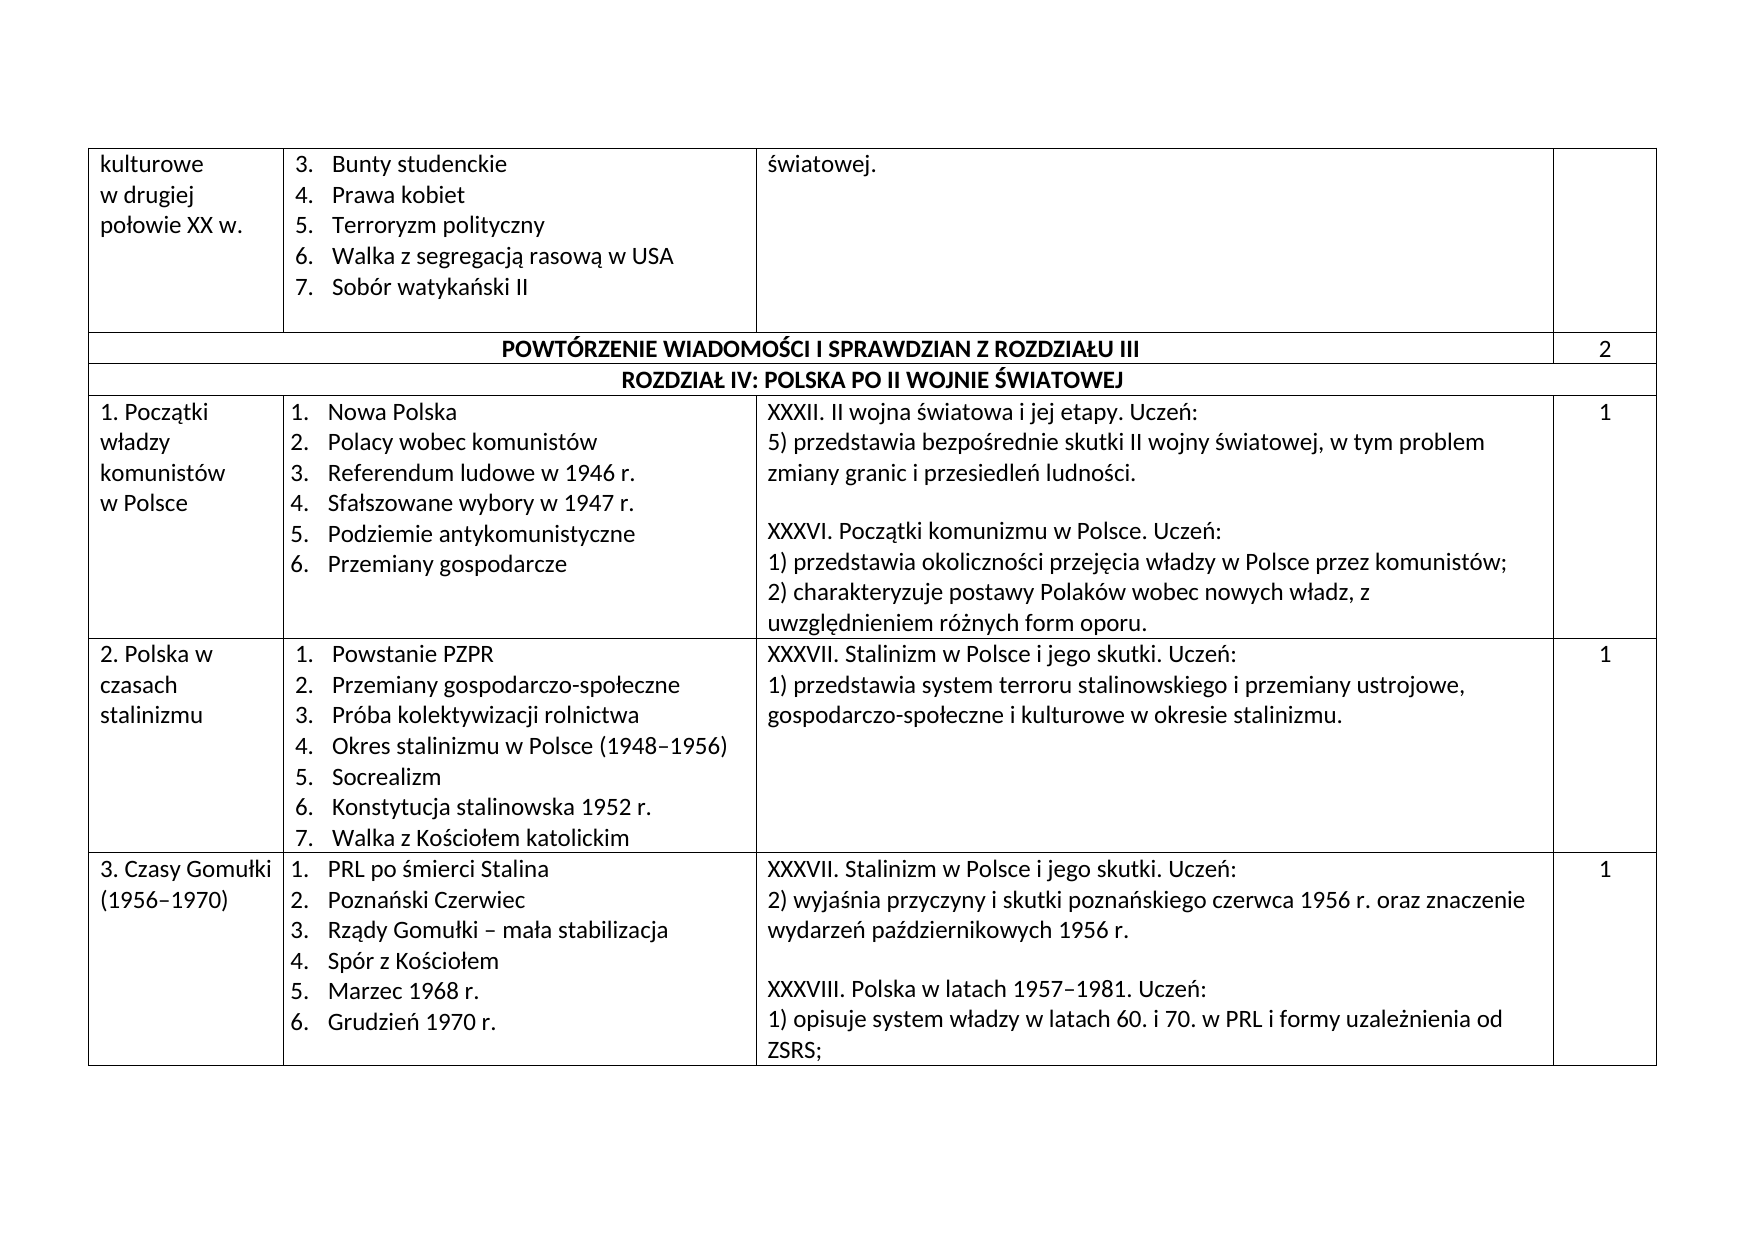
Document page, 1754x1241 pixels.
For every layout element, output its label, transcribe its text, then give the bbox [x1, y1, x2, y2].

table_cell 2. Polska w czasach stalinizmu [89, 639, 283, 852]
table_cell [89, 149, 283, 332]
table_cell Nowa Polska Polacy wobec komunistów Referendum ludowe w 1946 r. Sfałszowane wybory w 1947 r. Podziemie antykomunistyczne Przemiany gospodarcze [284, 396, 756, 638]
table_cell 2 [1554, 333, 1656, 363]
table_cell POWTÓRZENIE WIADOMOŚCI I SPRAWDZIAN Z ROZDZIAŁU III [89, 333, 1553, 363]
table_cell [284, 853, 756, 1064]
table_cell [284, 149, 756, 332]
table_cell 1. Początki władzy komunistów w Polsce [89, 396, 283, 638]
table_cell XXXVII. Stalinizm w Polsce i jego skutki. Uczeń: 1) przedstawia system terroru stalinowskiego i przemiany ustrojowe, gospodarczo-społeczne i kulturowe w okresie stalinizmu. [757, 639, 1553, 852]
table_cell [757, 853, 1553, 1064]
table_cell 1 [1554, 149, 1656, 332]
table_cell XXXII. II wojna światowa i jej etapy. Uczeń: 5) przedstawia bezpośrednie skutki II wojny światowej, w tym problem zmiany granic i przesiedleń ludności. XXXVI. Początki komunizmu w Polsce. Uczeń: 1) przedstawia okoliczności przejęcia władzy w Polsce przez komunistów; 2) charakteryzuje postawy Polaków wobec nowych władz, z uwzględnieniem różnych form oporu. [757, 396, 1553, 638]
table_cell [757, 149, 1553, 332]
table_cell 1 [1554, 639, 1656, 852]
table_cell 1 [1554, 853, 1656, 1064]
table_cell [89, 853, 283, 1064]
table_cell 1 [1554, 396, 1656, 638]
table_cell Powstanie PZPR Przemiany gospodarczo-społeczne Próba kolektywizacji rolnictwa Okres stalinizmu w Polsce (1948–1956) Socrealizm Konstytucja stalinowska 1952 r. Walka z Kościołem katolickim [284, 639, 756, 852]
table_cell ROZDZIAŁ IV: POLSKA PO II WOJNIE ŚWIATOWEJ [89, 364, 1656, 395]
